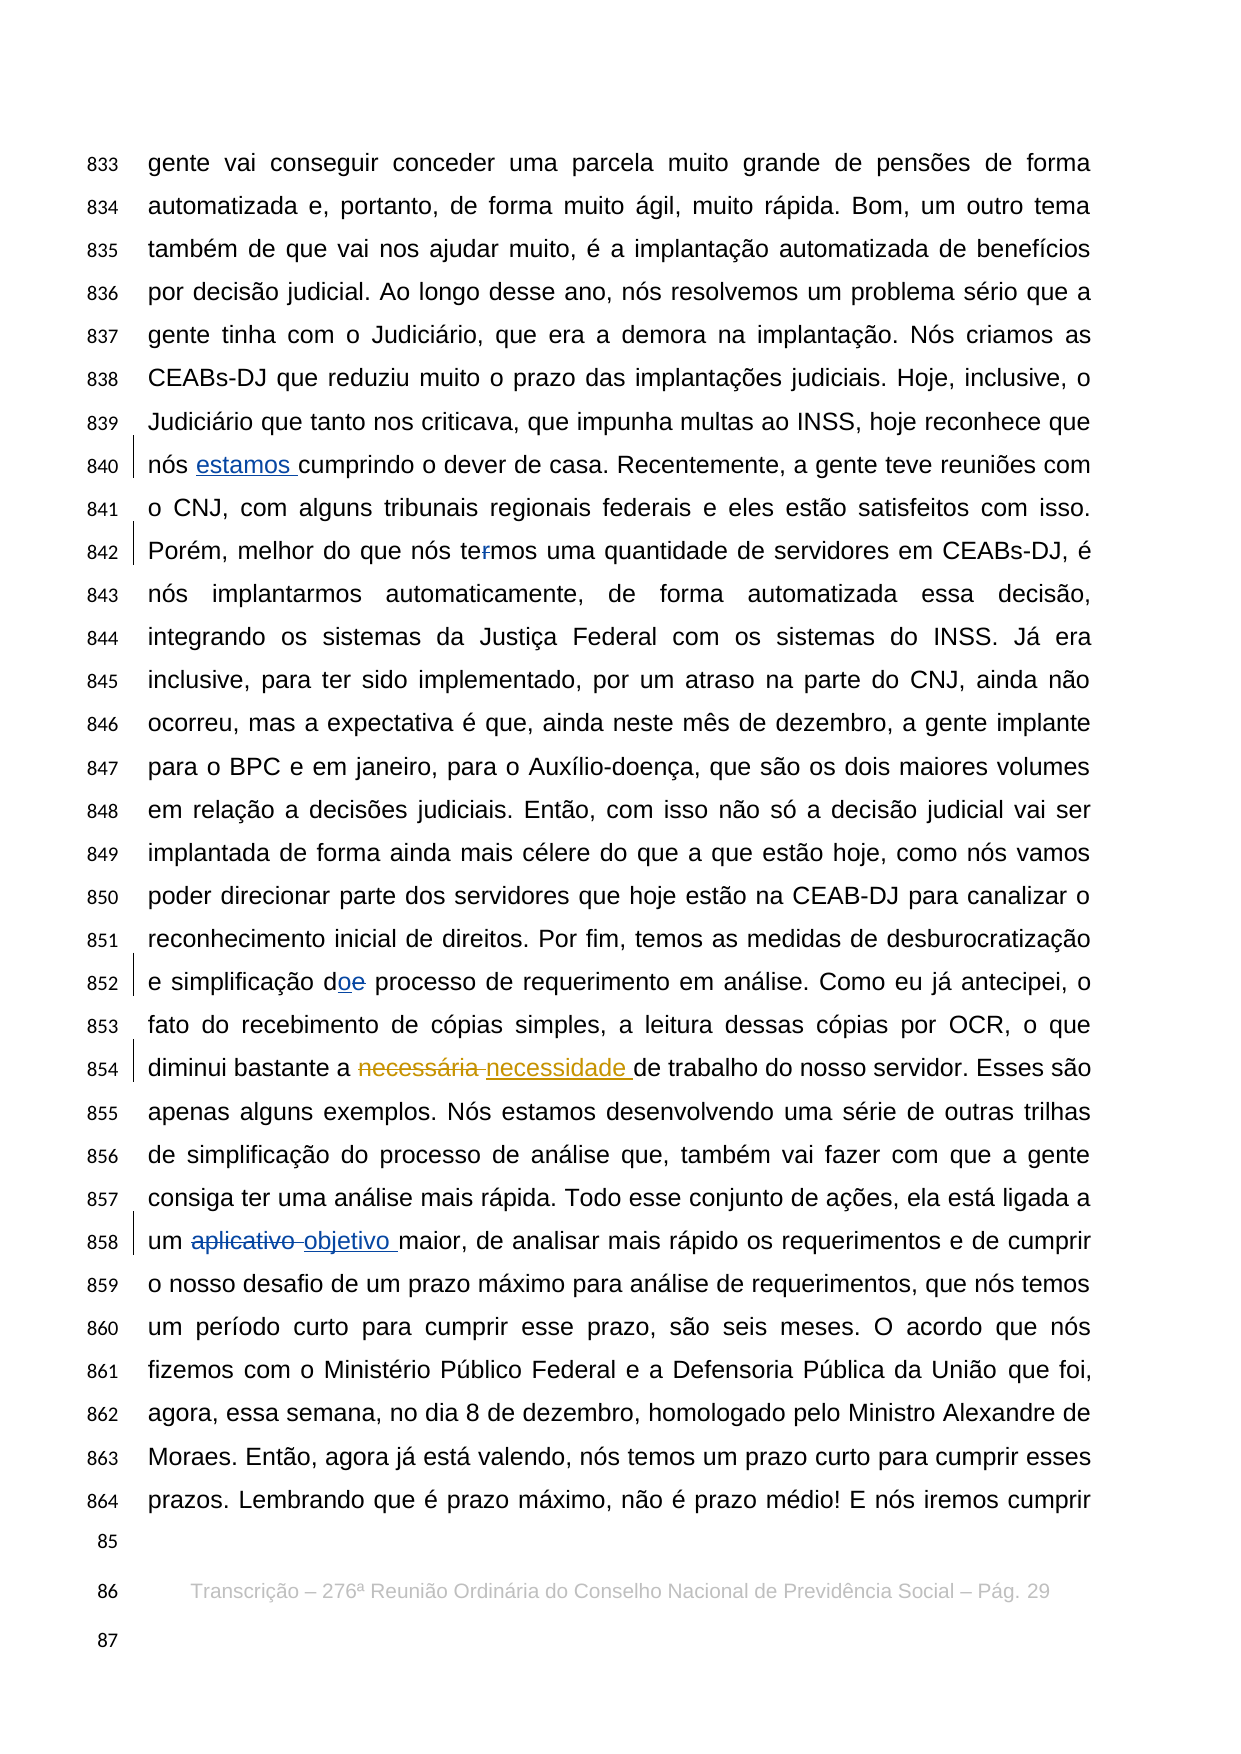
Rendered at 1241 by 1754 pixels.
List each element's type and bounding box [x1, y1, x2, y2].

text [148, 148, 1092, 1513]
